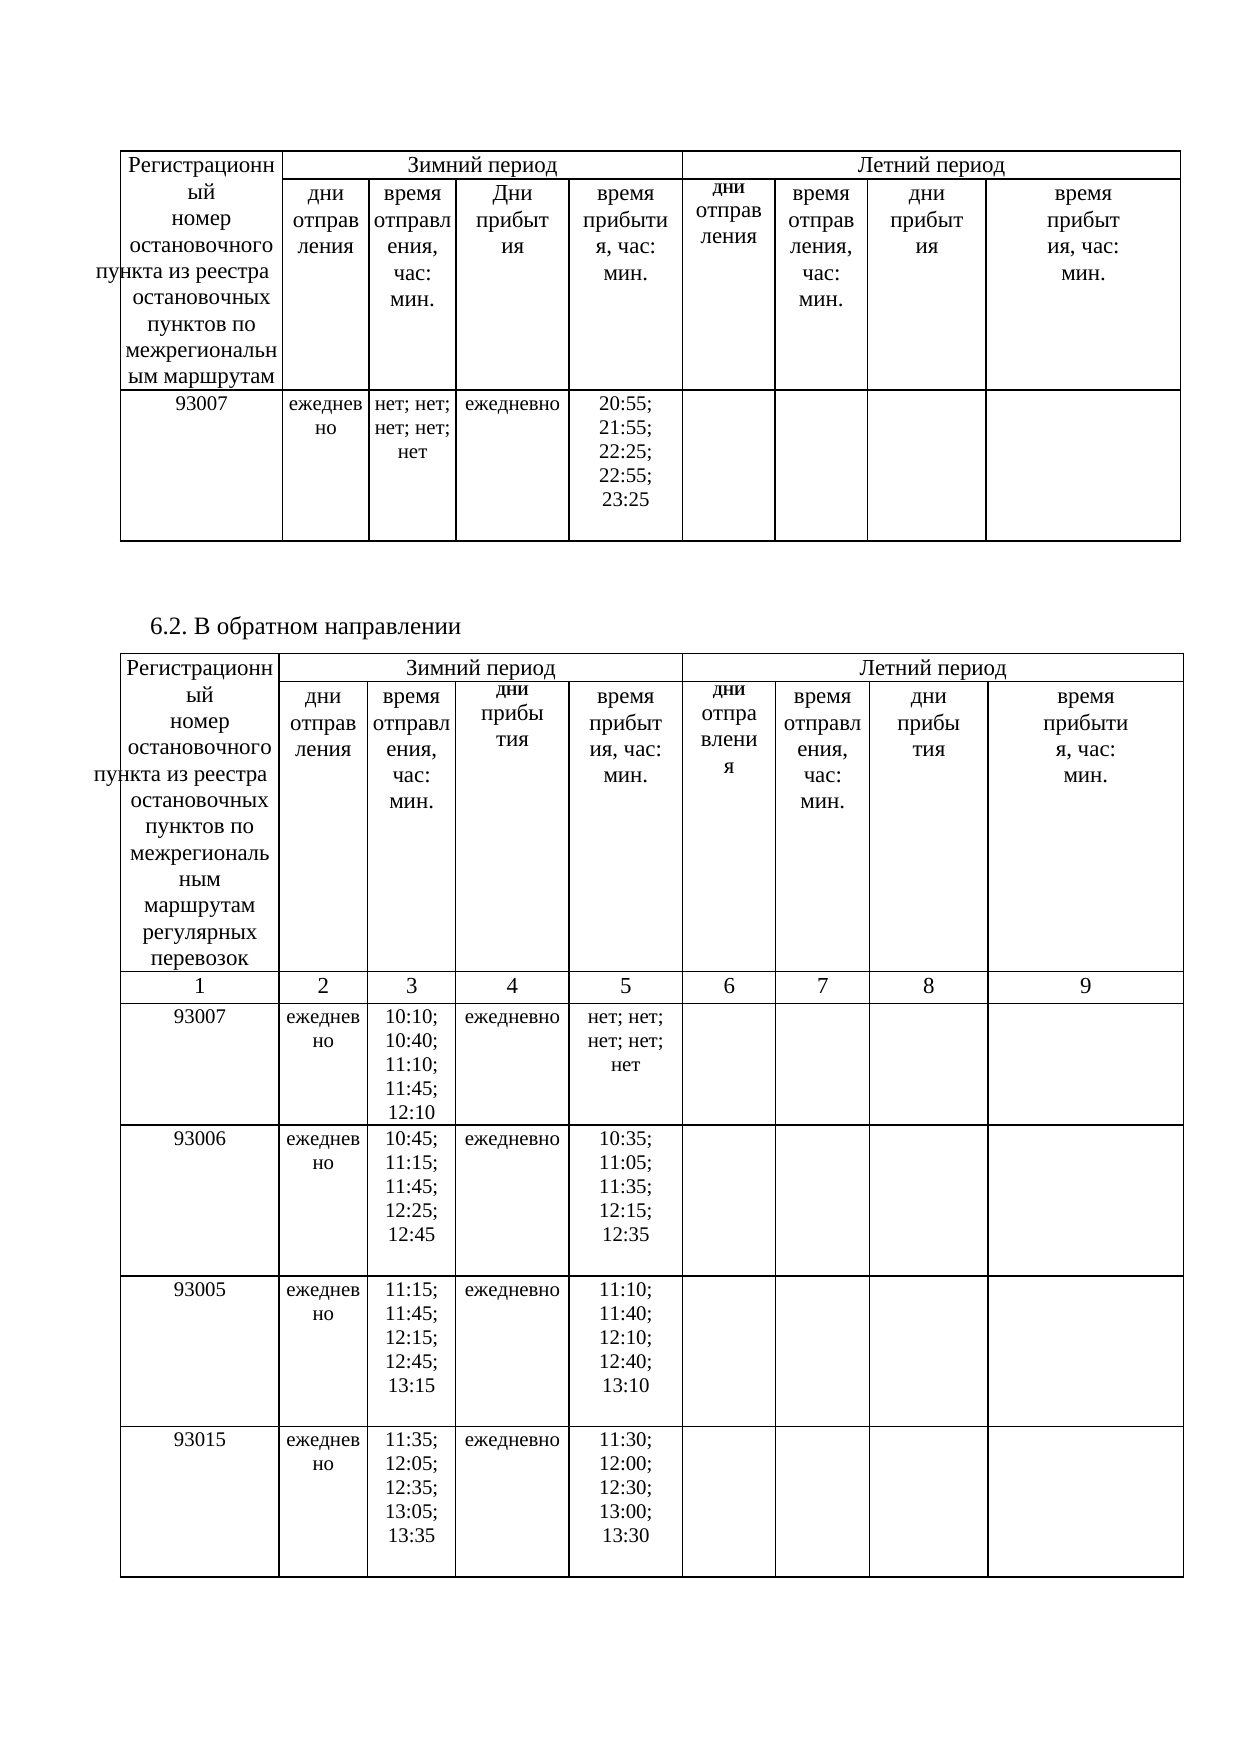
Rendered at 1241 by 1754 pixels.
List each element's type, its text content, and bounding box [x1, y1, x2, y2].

table_cell 11:10; 11:40; 12:10; 12:40; 13:10 [570, 1277, 682, 1426]
table_cell [683, 1427, 775, 1576]
table_cell дни прибыт ия [868, 180, 985, 389]
table_cell ДНИ отпра влени я [683, 682, 775, 971]
table_cell ежедневно [280, 1004, 367, 1124]
table_cell ежедневно [280, 1126, 367, 1275]
table_cell [868, 391, 985, 540]
table_cell 5 [570, 972, 682, 1002]
table_cell нет; нет; нет; нет; нет [370, 391, 455, 540]
table_cell 11:35; 12:05; 12:35; 13:05; 13:35 [368, 1427, 455, 1576]
table_cell [989, 1277, 1183, 1426]
table_header Зимний период [283, 152, 682, 178]
table_cell 20:55; 21:55; 22:25; 22:55; 23:25 [570, 391, 682, 540]
table_cell 10:35; 11:05; 11:35; 12:15; 12:35 [570, 1126, 682, 1275]
table_cell 10:45; 11:15; 11:45; 12:25; 12:45 [368, 1126, 455, 1275]
table_cell [870, 1427, 987, 1576]
table_cell Дни прибыт ия [457, 180, 568, 389]
table_cell [870, 1004, 987, 1124]
table_cell [776, 1427, 869, 1576]
table_cell [683, 1277, 775, 1426]
table_cell [776, 391, 867, 540]
table_cell время прибыт ия, час: мин. [570, 682, 682, 971]
table_cell 11:30; 12:00; 12:30; 13:00; 13:30 [570, 1427, 682, 1576]
table_cell ежедневно [456, 1277, 568, 1426]
table_cell время отправл ения, час: мин. [776, 682, 869, 971]
table_cell 9 [989, 972, 1183, 1002]
table_cell 10:10; 10:40; 11:10; 11:45; 12:10 [368, 1004, 455, 1124]
table_header Летний период [683, 654, 1183, 681]
table_cell 93005 [121, 1277, 278, 1426]
table_cell время отправл ения, час: мин. [368, 682, 455, 971]
table_cell ДНИ прибы тия [456, 682, 568, 971]
table_cell [683, 1004, 775, 1124]
table_cell ежедневно [456, 1004, 568, 1124]
table_cell 1 [121, 972, 278, 1002]
table_cell ежедневно [280, 1277, 367, 1426]
table_cell [987, 391, 1180, 540]
table_cell 93007 [121, 391, 282, 540]
table_cell 3 [368, 972, 455, 1002]
table_cell дни отправ ления [280, 682, 367, 971]
table_cell дни прибы тия [870, 682, 987, 971]
table_cell [989, 1126, 1183, 1275]
table_cell 11:15; 11:45; 12:15; 12:45; 13:15 [368, 1277, 455, 1426]
table_cell ежедневно [456, 1126, 568, 1275]
table_cell [776, 1004, 869, 1124]
table_cell [870, 1126, 987, 1275]
table_cell [776, 1277, 869, 1426]
table_cell дни отправ ления [283, 180, 368, 389]
table_cell время прибыти я, час: мин. [570, 180, 682, 389]
table_cell [776, 1126, 869, 1275]
table_cell ежедневно [456, 1427, 568, 1576]
table_cell [683, 391, 774, 540]
text 6.2. В обратном направлении [150, 611, 1090, 640]
table_cell нет; нет; нет; нет; нет [570, 1004, 682, 1124]
table_header Зимний период [280, 654, 682, 681]
table_cell 8 [870, 972, 987, 1002]
table_cell время прибыти я, час: мин. [989, 682, 1183, 971]
table_cell время прибыт ия, час: мин. [987, 180, 1180, 389]
table_cell 6 [683, 972, 775, 1002]
table_cell [989, 1004, 1183, 1124]
table_header Летний период [683, 152, 1180, 178]
table_header Регистрационный номер остановочного пункта из реестра остановочных пунктов по межрегиональным маршрутам регулярных перевозок [121, 654, 278, 971]
table_cell 93007 [121, 1004, 278, 1124]
table_header Регистрационный номер остановочного пункта из реестра остановочных пунктов по межрегиональным маршрутам регулярных перевозок [121, 152, 282, 389]
table_cell 4 [456, 972, 568, 1002]
table_cell ДНИ отправ ления [683, 180, 774, 389]
table_cell [870, 1277, 987, 1426]
table_cell [683, 1126, 775, 1275]
table_cell ежедневно [283, 391, 368, 540]
table_cell 2 [280, 972, 367, 1002]
table_cell ежедневно [280, 1427, 367, 1576]
table_cell [989, 1427, 1183, 1576]
table_cell 7 [776, 972, 869, 1002]
table_cell ежедневно [457, 391, 568, 540]
table_cell 93015 [121, 1427, 278, 1576]
table_cell время отправл ения, час: мин. [370, 180, 455, 389]
table_cell время отправ ления, час: мин. [776, 180, 867, 389]
table_cell 93006 [121, 1126, 278, 1275]
